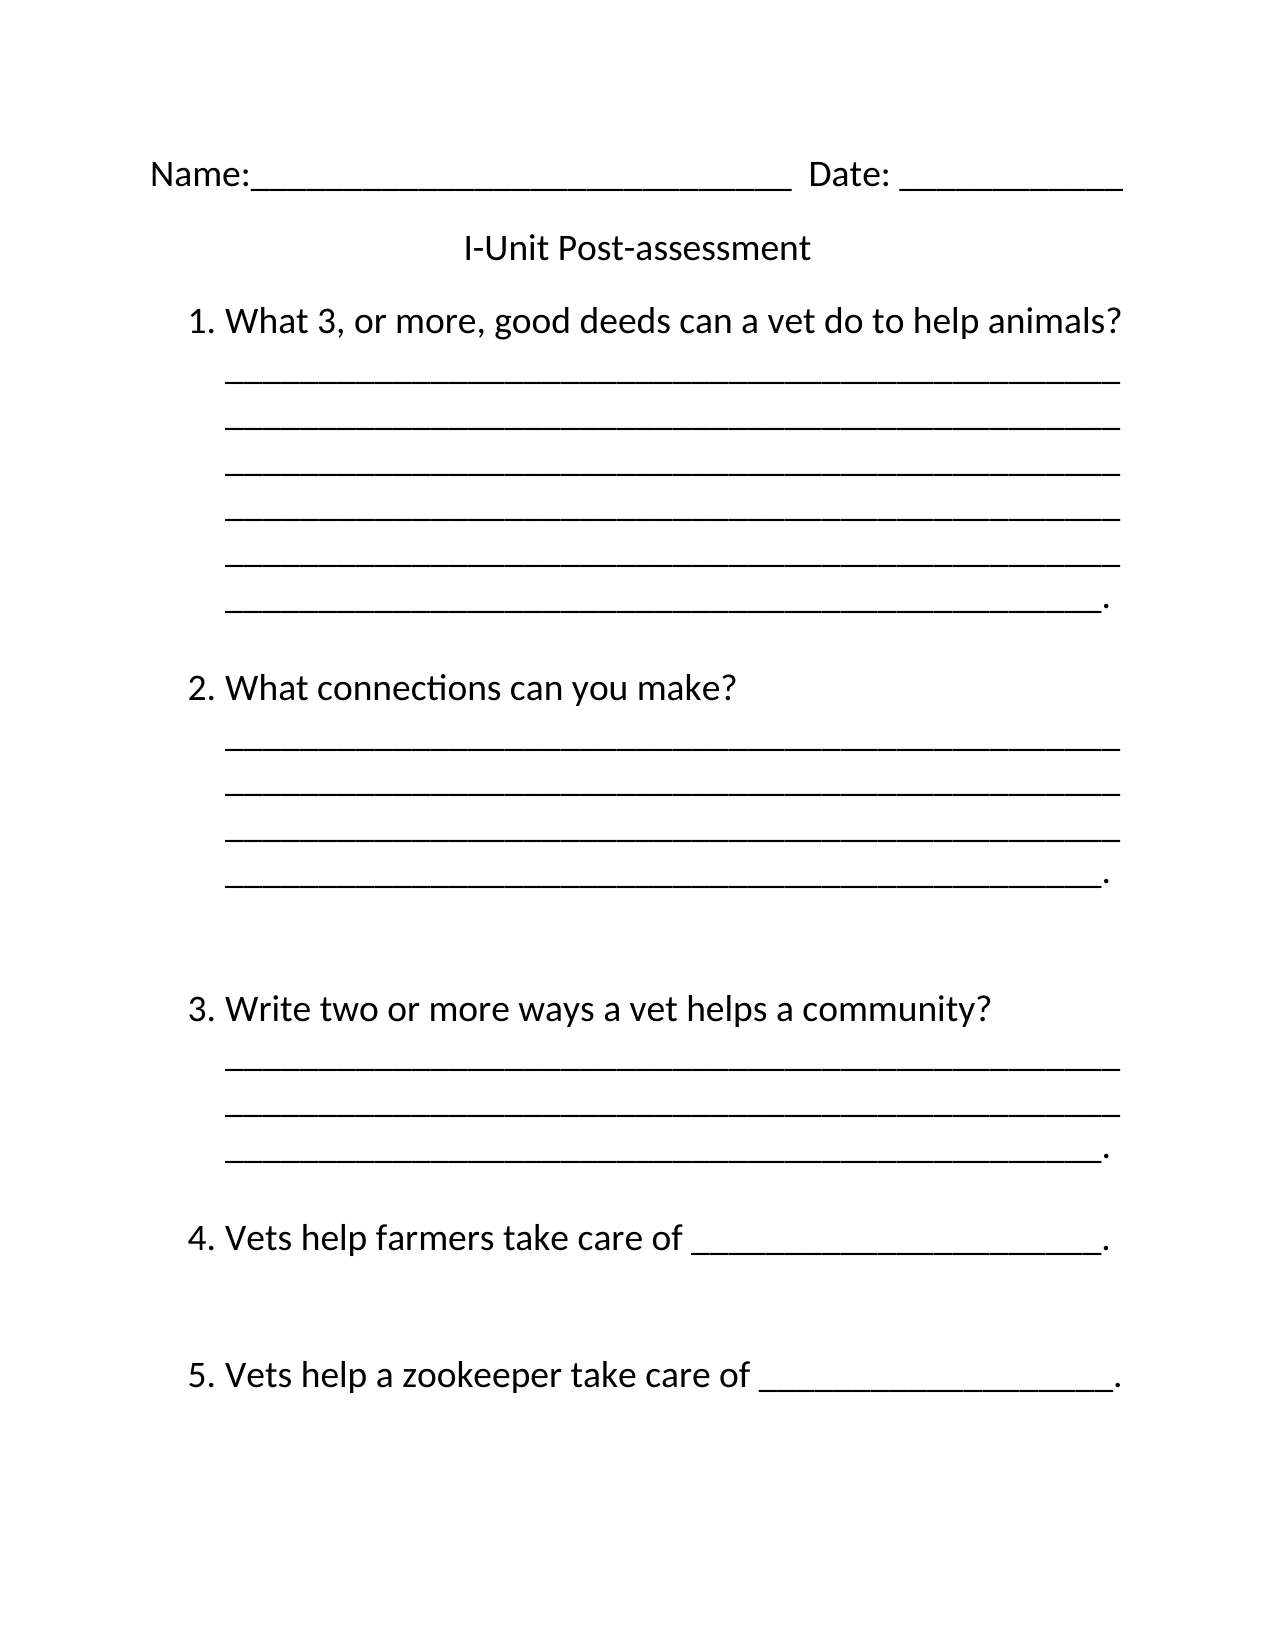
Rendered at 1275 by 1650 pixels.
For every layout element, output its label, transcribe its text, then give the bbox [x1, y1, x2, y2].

list Vets help farmers take care of ______________________. [187, 1214, 1125, 1259]
list Write two or more ways a vet helps a community? _______________________________________________________________________________________________________________________________________________. [187, 984, 1125, 1168]
list What 3, or more, good deeds can a vet do to help animals? _______________________________________________________________________________________________________________________________________________________________________________________________________________________________________________________________________________________________. [187, 297, 1125, 618]
text I-Unit Post-assessment [150, 223, 1125, 269]
list What connections can you make? _______________________________________________________________________________________________________________________________________________________________________________________________. [187, 664, 1125, 893]
list Vets help a zookeeper take care of ___________________. [187, 1351, 1125, 1397]
text Name:_____________________________ Date: ____________ [150, 150, 1125, 196]
